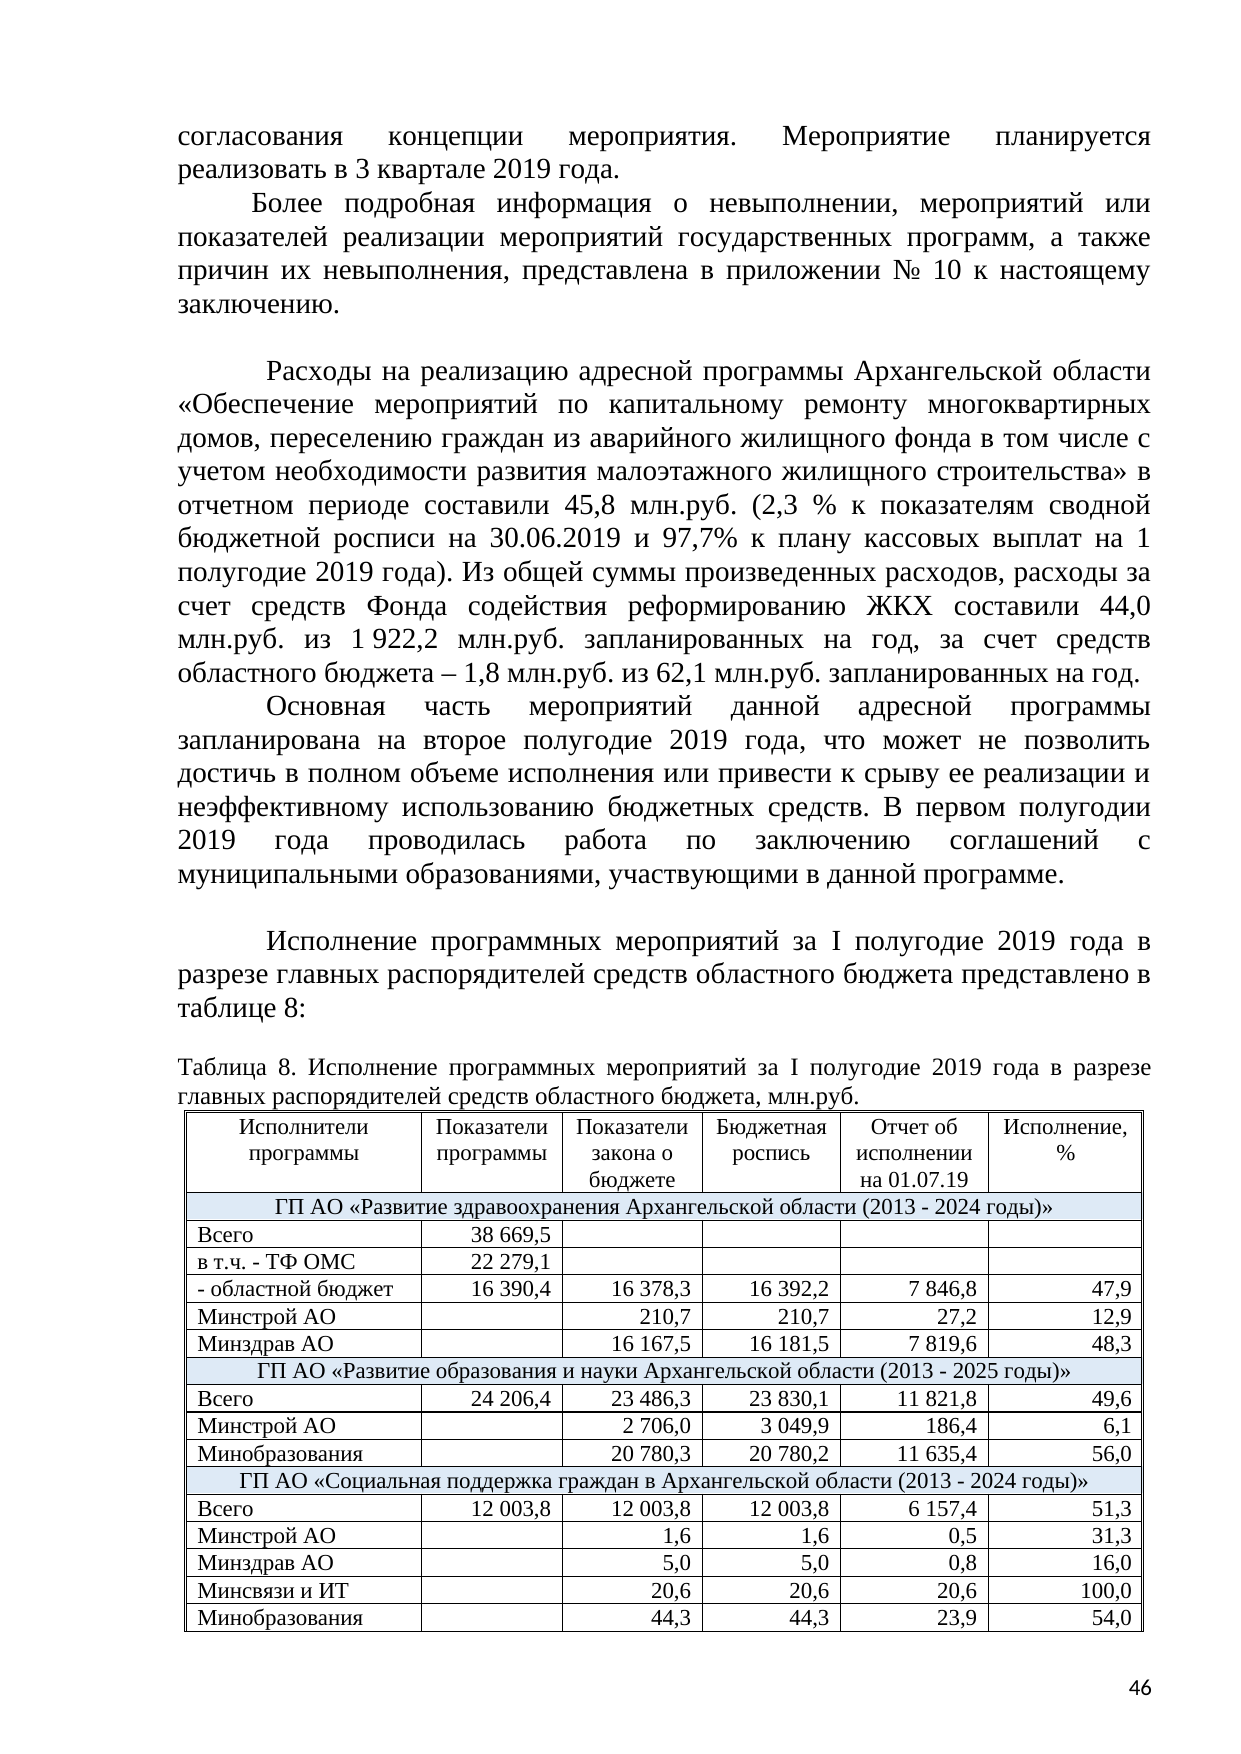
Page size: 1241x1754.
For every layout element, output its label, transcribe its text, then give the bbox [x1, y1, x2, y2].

table_cell 12 003,8 [703, 1495, 840, 1521]
table_cell 44,3 [703, 1604, 840, 1631]
table_cell 24 206,4 [422, 1385, 562, 1411]
table_cell [422, 1549, 562, 1576]
table_cell ГП АО «Развитие образования и науки Архангельской области (2013 - 2025 годы)» [187, 1358, 1141, 1384]
table_cell 20,6 [841, 1577, 988, 1603]
table_cell Всего [187, 1385, 421, 1411]
table_header Показатели закона о бюджете [563, 1113, 702, 1192]
table_cell 16 392,2 [703, 1275, 840, 1302]
table_cell 20,6 [703, 1577, 840, 1603]
table_cell 210,7 [703, 1303, 840, 1329]
table_cell [989, 1248, 1141, 1274]
table_cell 12 003,8 [422, 1495, 562, 1521]
table_cell 3 049,9 [703, 1413, 840, 1439]
table_cell 0,8 [841, 1549, 988, 1576]
table_cell 0,5 [841, 1522, 988, 1548]
table_cell 16 181,5 [703, 1330, 840, 1357]
table_cell 47,9 [989, 1275, 1141, 1302]
table_cell 31,3 [989, 1522, 1141, 1548]
table_header Показатели программы [422, 1113, 562, 1192]
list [177, 118, 1152, 185]
table_cell в т.ч. - ТФ ОМС [187, 1248, 421, 1274]
table_cell 56,0 [989, 1440, 1141, 1466]
table_cell 23,9 [841, 1604, 988, 1631]
text Расходы на реализацию адресной программы Архангельской области «Обеспечение мероприятий по капитальному ремонту многоквартирных домов, переселению граждан из аварийного жилищного фонда в том числе с учетом необходимости развития малоэтажного жилищного строительства» в отчетном периоде составили 45,8 млн.руб. (2,3 % к показателям сводной бюджетной росписи на 30.06.2019 и 97,7% к плану кассовых выплат на 1 полугодие 2019 года). Из общей суммы произведенных расходов, расходы за счет средств Фонда содействия реформированию ЖКХ составили 44,0 млн.руб. из 1 922,2 млн.руб. запланированных на год, за счет средств областного бюджета – 1,8 млн.руб. из 62,1 млн.руб. запланированных на год. [177, 353, 1152, 688]
table_cell ГП АО «Развитие здравоохранения Архангельской области (2013 - 2024 годы)» [187, 1193, 1141, 1219]
table_cell Минздрав АО [187, 1330, 421, 1357]
table_cell 12 003,8 [563, 1495, 702, 1521]
table_cell 22 279,1 [422, 1248, 562, 1274]
table_cell 1,6 [703, 1522, 840, 1548]
table_cell 16 167,5 [563, 1330, 702, 1357]
table_cell [422, 1522, 562, 1548]
table_cell - областной бюджет [187, 1275, 421, 1302]
table_cell [422, 1413, 562, 1439]
table_cell 6,1 [989, 1413, 1141, 1439]
table_cell 38 669,5 [422, 1221, 562, 1247]
text Таблица 8. Исполнение программных мероприятий за I полугодие 2019 года в разрезе главных распорядителей средств областного бюджета, млн.руб. [177, 1052, 1152, 1110]
text Более подробная информация о невыполнении, мероприятий или показателей реализации мероприятий государственных программ, а также причин их невыполнения, представлена в приложении № 10 к настоящему заключению. [177, 185, 1152, 319]
table_cell 210,7 [563, 1303, 702, 1329]
table_cell 12,9 [989, 1303, 1141, 1329]
table_cell 49,6 [989, 1385, 1141, 1411]
table_cell ГП АО «Социальная поддержка граждан в Архангельской области (2013 - 2024 годы)» [187, 1467, 1141, 1493]
table_cell 16 390,4 [422, 1275, 562, 1302]
table_cell 20,6 [563, 1577, 702, 1603]
table_cell Минобразования [187, 1604, 421, 1631]
table_cell 23 486,3 [563, 1385, 702, 1411]
table_header Отчет об исполнении на 01.07.19 [841, 1113, 988, 1192]
table_cell 5,0 [703, 1549, 840, 1576]
table_header Исполнители программы [187, 1113, 421, 1192]
table_cell 54,0 [989, 1604, 1141, 1631]
table_cell [422, 1577, 562, 1603]
table_cell 44,3 [563, 1604, 702, 1631]
table_cell 7 846,8 [841, 1275, 988, 1302]
table_cell 100,0 [989, 1577, 1141, 1603]
table_cell 7 819,6 [841, 1330, 988, 1357]
table_header Исполнение, % [989, 1113, 1141, 1192]
table_cell Минстрой АО [187, 1522, 421, 1548]
table_cell 20 780,3 [563, 1440, 702, 1466]
table_cell [563, 1221, 702, 1247]
table_cell 51,3 [989, 1495, 1141, 1521]
table_cell 23 830,1 [703, 1385, 840, 1411]
table_cell [563, 1248, 702, 1274]
table_cell 11 821,8 [841, 1385, 988, 1411]
table_cell 16 378,3 [563, 1275, 702, 1302]
text Исполнение программных мероприятий за I полугодие 2019 года в разрезе главных распорядителей средств областного бюджета представлено в таблице 8: [177, 923, 1152, 1024]
table_cell 2 706,0 [563, 1413, 702, 1439]
table_cell [841, 1248, 988, 1274]
table_cell 1,6 [563, 1522, 702, 1548]
table_cell Минздрав АО [187, 1549, 421, 1576]
table_cell 48,3 [989, 1330, 1141, 1357]
table_cell [703, 1248, 840, 1274]
table_cell [422, 1303, 562, 1329]
table_cell 186,4 [841, 1413, 988, 1439]
table_cell 6 157,4 [841, 1495, 988, 1521]
table_cell Минстрой АО [187, 1303, 421, 1329]
table_cell [422, 1330, 562, 1357]
table_cell 20 780,2 [703, 1440, 840, 1466]
table_cell [989, 1221, 1141, 1247]
table_cell 27,2 [841, 1303, 988, 1329]
table_cell [422, 1440, 562, 1466]
table_cell Всего [187, 1221, 421, 1247]
table_cell 16,0 [989, 1549, 1141, 1576]
table_cell [703, 1221, 840, 1247]
table_cell Минстрой АО [187, 1413, 421, 1439]
table_header Бюджетная роспись [703, 1113, 840, 1192]
text Основная часть мероприятий данной адресной программы запланирована на второе полугодие 2019 года, что может не позволить достичь в полном объеме исполнения или привести к срыву ее реализации и неэффективному использованию бюджетных средств. В первом полугодии 2019 года проводилась работа по заключению соглашений с муниципальными образованиями, участвующими в данной программе. [177, 688, 1152, 889]
table_cell Всего [187, 1495, 421, 1521]
table_cell [841, 1221, 988, 1247]
table_cell Минсвязи и ИТ [187, 1577, 421, 1603]
table_cell [422, 1604, 562, 1631]
table_cell 5,0 [563, 1549, 702, 1576]
table_cell Минобразования [187, 1440, 421, 1466]
table_cell 11 635,4 [841, 1440, 988, 1466]
